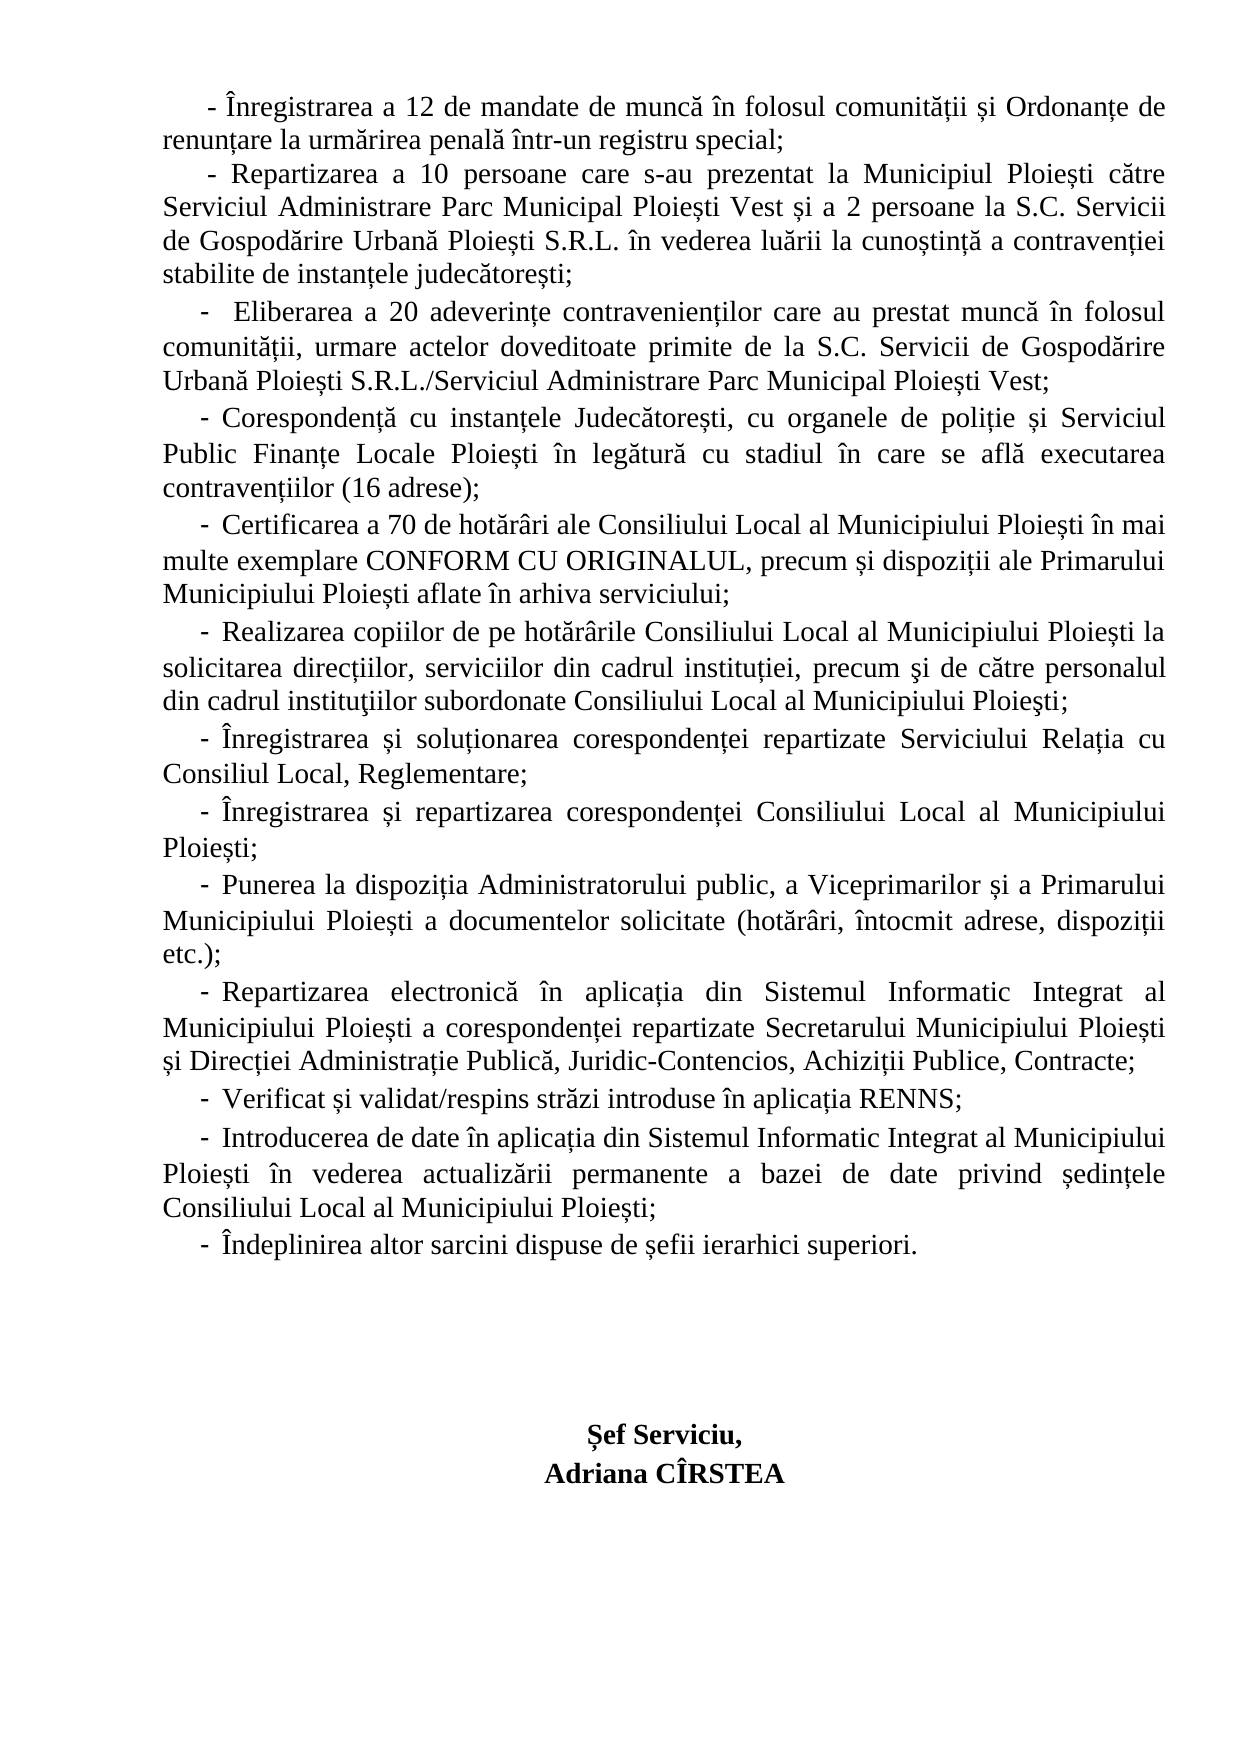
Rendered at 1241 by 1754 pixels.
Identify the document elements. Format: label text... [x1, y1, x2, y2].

list Punerea la dispoziția Administratorului public, a Viceprimarilor și a Primarului Municipiului Ploiești a documentelor solicitate (hotărâri, întocmit adrese, dispoziții etc.); [162, 863, 1166, 970]
list Certificarea a 70 de hotărâri ale Consiliului Local al Municipiului Ploiești în mai multe exemplare CONFORM CU ORIGINALUL, precum și dispoziții ale Primarului Municipiului Ploiești aflate în arhiva serviciului; [162, 503, 1166, 610]
text - Înregistrarea a 12 de mandate de muncă în folosul comunității și Ordonanțe de renunțare la urmărirea penală într-un registru special; [162, 89, 1166, 156]
list Corespondență cu instanțele Judecătorești, cu organele de poliție și Serviciul Public Finanțe Locale Ploiești în legătură cu stadiul în care se află executarea contravențiilor (16 adrese); [162, 397, 1166, 503]
list Înregistrarea și repartizarea corespondenței Consiliului Local al Municipiului Ploiești; [162, 790, 1166, 863]
list Introducerea de date în aplicația din Sistemul Informatic Integrat al Municipiului Ploiești în vederea actualizării permanente a bazei de date privind ședințele Consiliului Local al Municipiului Ploiești; [162, 1117, 1166, 1223]
text Șef Serviciu, [162, 1417, 1166, 1451]
list Repartizarea electronică în aplicația din Sistemul Informatic Integrat al Municipiului Ploiești a corespondenței repartizate Secretarului Municipiului Ploiești și Direcției Administrație Publică, Juridic-Contencios, Achiziții Publice, Contracte; [162, 970, 1166, 1077]
list Verificat și validat/respins străzi introduse în aplicația RENNS; [162, 1077, 1166, 1117]
text - Repartizarea a 10 persoane care s-au prezentat la Municipiul Ploiești către Serviciul Administrare Parc Municipal Ploiești Vest și a 2 persoane la S.C. Servicii de Gospodărire Urbană Ploiești S.R.L. în vederea luării la cunoștință a contravenției stabilite de instanțele judecătorești; [162, 156, 1166, 290]
list Înregistrarea și soluționarea corespondenței repartizate Serviciului Relația cu Consiliul Local, Reglementare; [162, 717, 1166, 790]
text Adriana CÎRSTEA [162, 1456, 1166, 1489]
list Realizarea copiilor de pe hotărârile Consiliului Local al Municipiului Ploiești la solicitarea direcțiilor, serviciilor din cadrul instituției, precum şi de către personalul din cadrul instituţiilor subordonate Consiliului Local al Municipiului Ploieşti; [162, 610, 1166, 717]
list Eliberarea a 20 adeverințe contravenienților care au prestat muncă în folosul comunității, urmare actelor doveditoate primite de la S.C. Servicii de Gospodărire Urbană Ploiești S.R.L./Serviciul Administrare Parc Municipal Ploiești Vest; [162, 290, 1166, 397]
list Îndeplinirea altor sarcini dispuse de șefii ierarhici superiori. [162, 1223, 1166, 1263]
